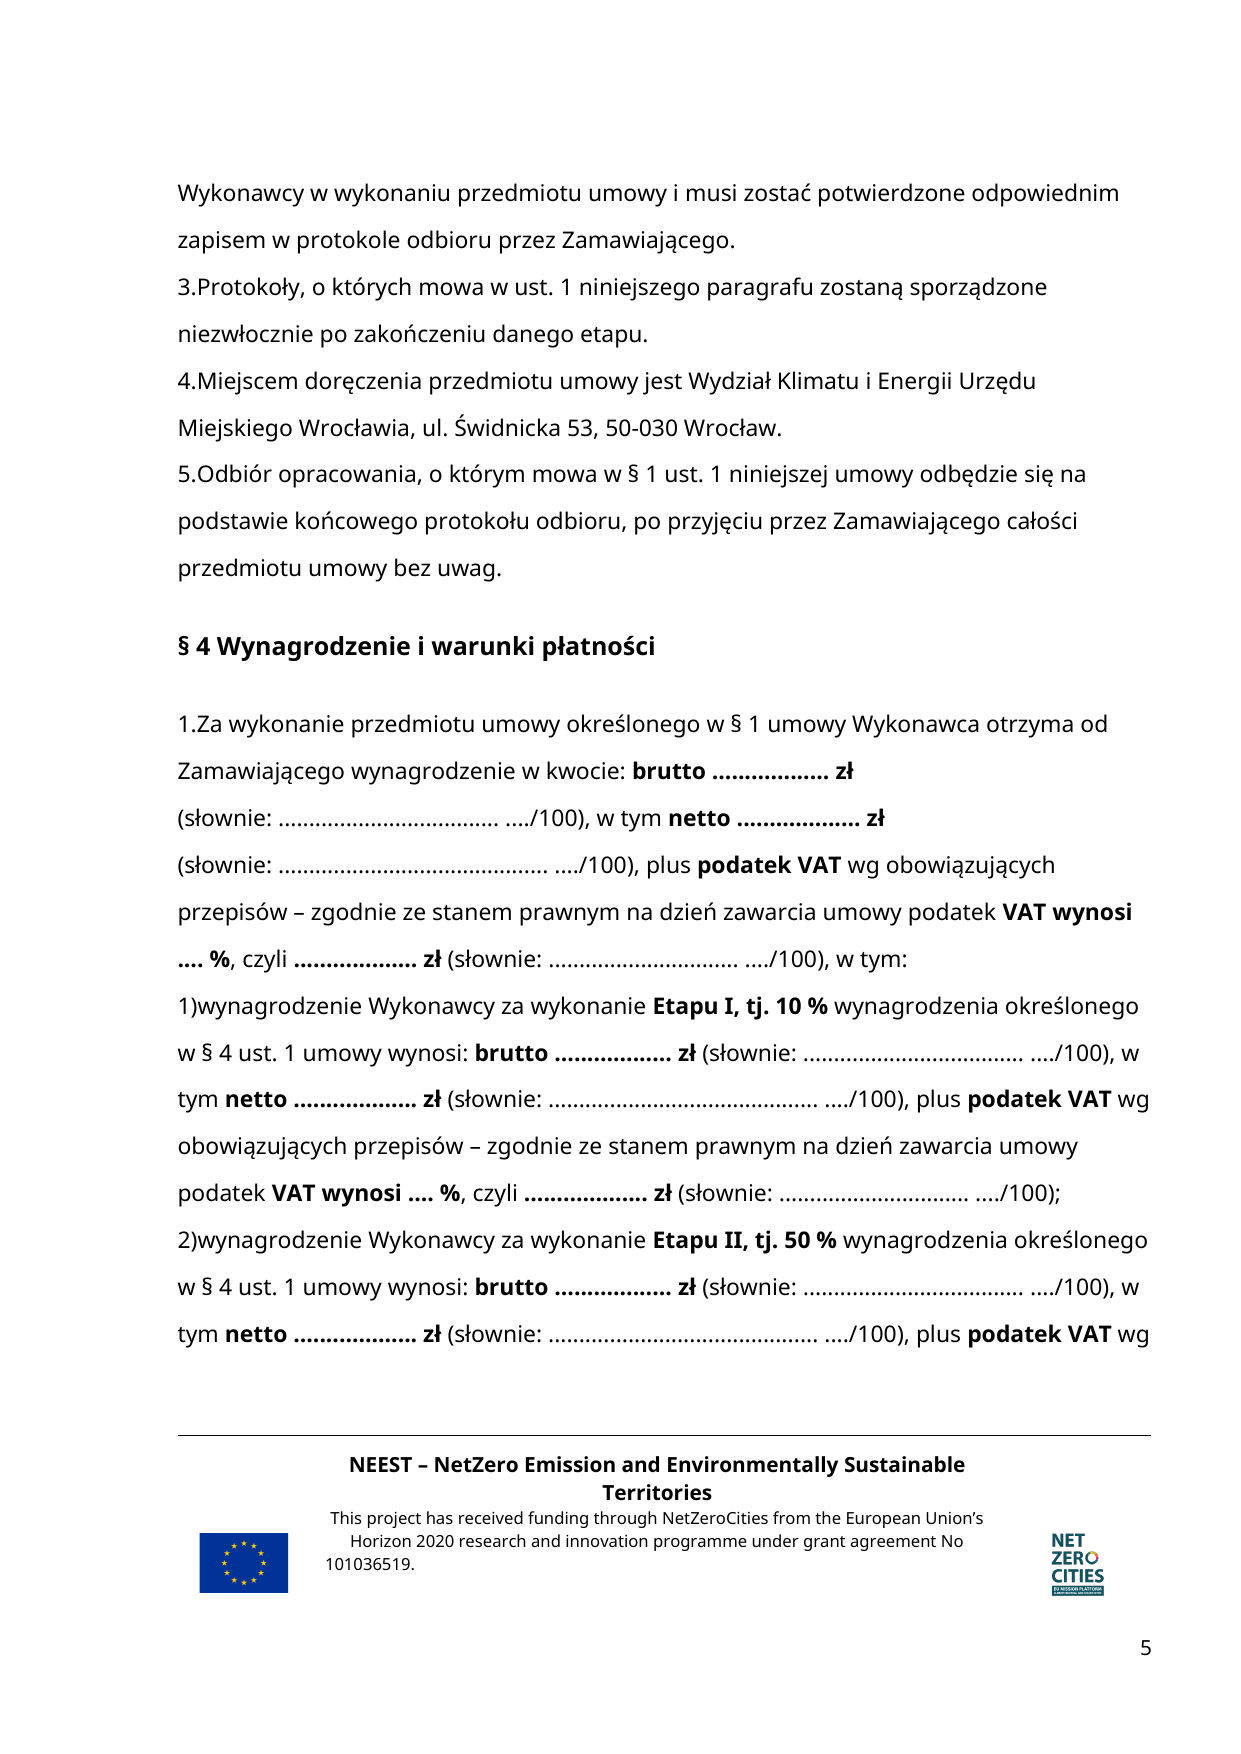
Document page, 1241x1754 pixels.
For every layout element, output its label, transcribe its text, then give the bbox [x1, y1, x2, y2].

list Protokoły, o których mowa w ust. 1 niniejszego paragrafu zostaną sporządzone niezwłocznie po zakończeniu danego etapu. [177, 271, 1152, 349]
subtitle § 4 Wynagrodzenie i warunki płatności [177, 628, 1152, 662]
list wynagrodzenie Wykonawcy za wykonanie Etapu I, tj. 10 % wynagrodzenia określonego w § 4 ust. 1 umowy wynosi: brutto .................. zł (słownie: .................................... ..../100), w tym netto ................... zł (słownie: ............................................ ..../100), plus podatek VAT wg obowiązujących przepisów – zgodnie ze stanem prawnym na dzień zawarcia umowy podatek VAT wynosi .... %, czyli ................... zł (słownie: ............................... ..../100); [177, 990, 1152, 1208]
list Za wykonanie przedmiotu umowy określonego w § 1 umowy Wykonawca otrzyma od Zamawiającego wynagrodzenie w kwocie: brutto .................. zł (słownie: .................................... ..../100), w tym netto ................... zł (słownie: ............................................ ..../100), plus podatek VAT wg obowiązujących przepisów – zgodnie ze stanem prawnym na dzień zawarcia umowy podatek VAT wynosi .... %, czyli ................... zł (słownie: ............................... ..../100), w tym: [177, 708, 1152, 974]
list Odbiór opracowania, o którym mowa w § 1 ust. 1 niniejszej umowy odbędzie się na podstawie końcowego protokołu odbioru, po przyjęciu przez Zamawiającego całości przedmiotu umowy bez uwag. [177, 458, 1152, 583]
list Miejscem doręczenia przedmiotu umowy jest Wydział Klimatu i Energii Urzędu Miejskiego Wrocławia, ul. Świdnicka 53, 50-030 Wrocław. [177, 365, 1152, 443]
picture [199, 1533, 289, 1593]
picture [1033, 1519, 1122, 1608]
